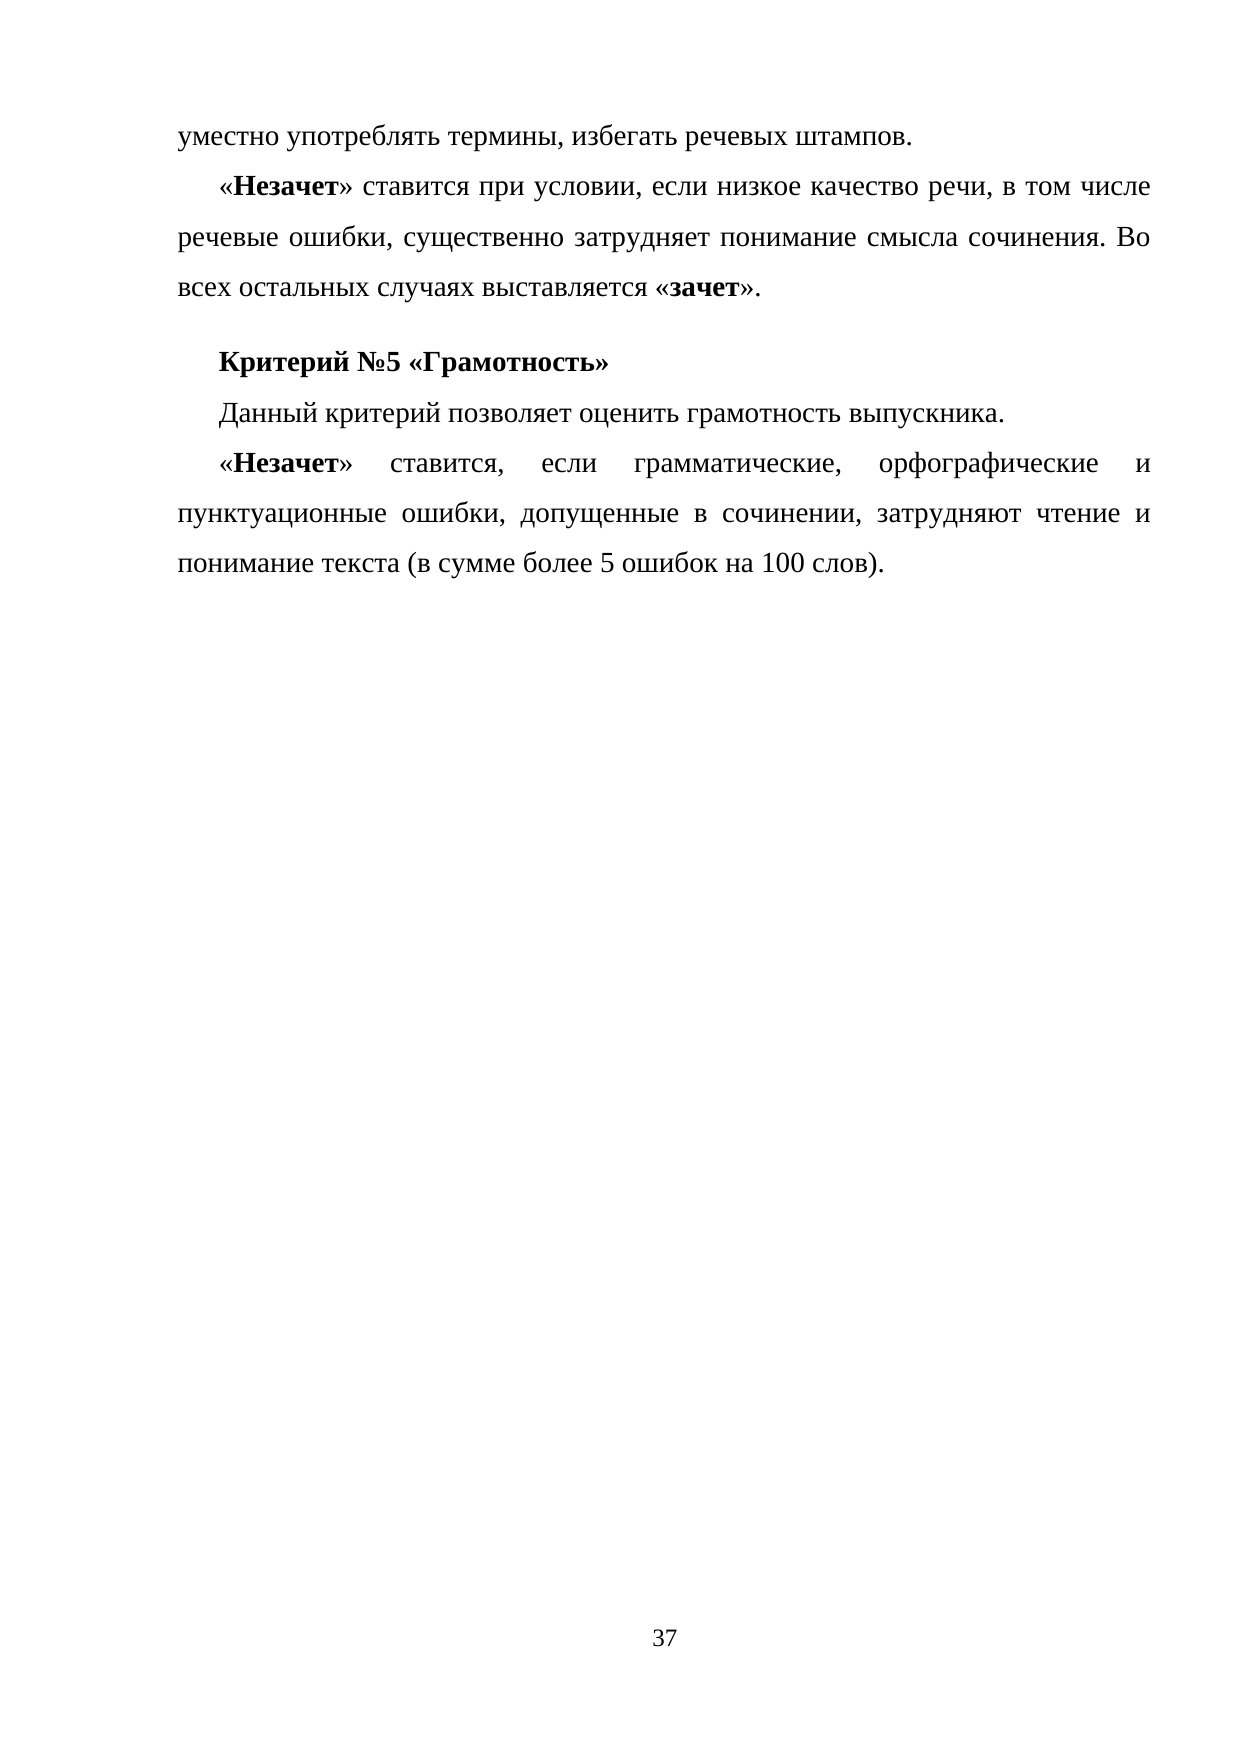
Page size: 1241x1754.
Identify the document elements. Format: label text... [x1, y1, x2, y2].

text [177, 118, 1152, 152]
text «Незачет» ставится при условии, если низкое качество речи, в том числе речевые ошибки, существенно затрудняет понимание смысла сочинения. Во всех остальных случаях выставляется «зачет». [177, 168, 1152, 303]
text Данный критерий позволяет оценить грамотность выпускника. [177, 395, 1152, 428]
text «Незачет» ставится, если грамматические, орфографические и пунктуационные ошибки, допущенные в сочинении, затрудняют чтение и понимание текста (в сумме более 5 ошибок на 100 слов). [177, 445, 1152, 579]
text Критерий №5 «Грамотность» [177, 344, 1152, 378]
